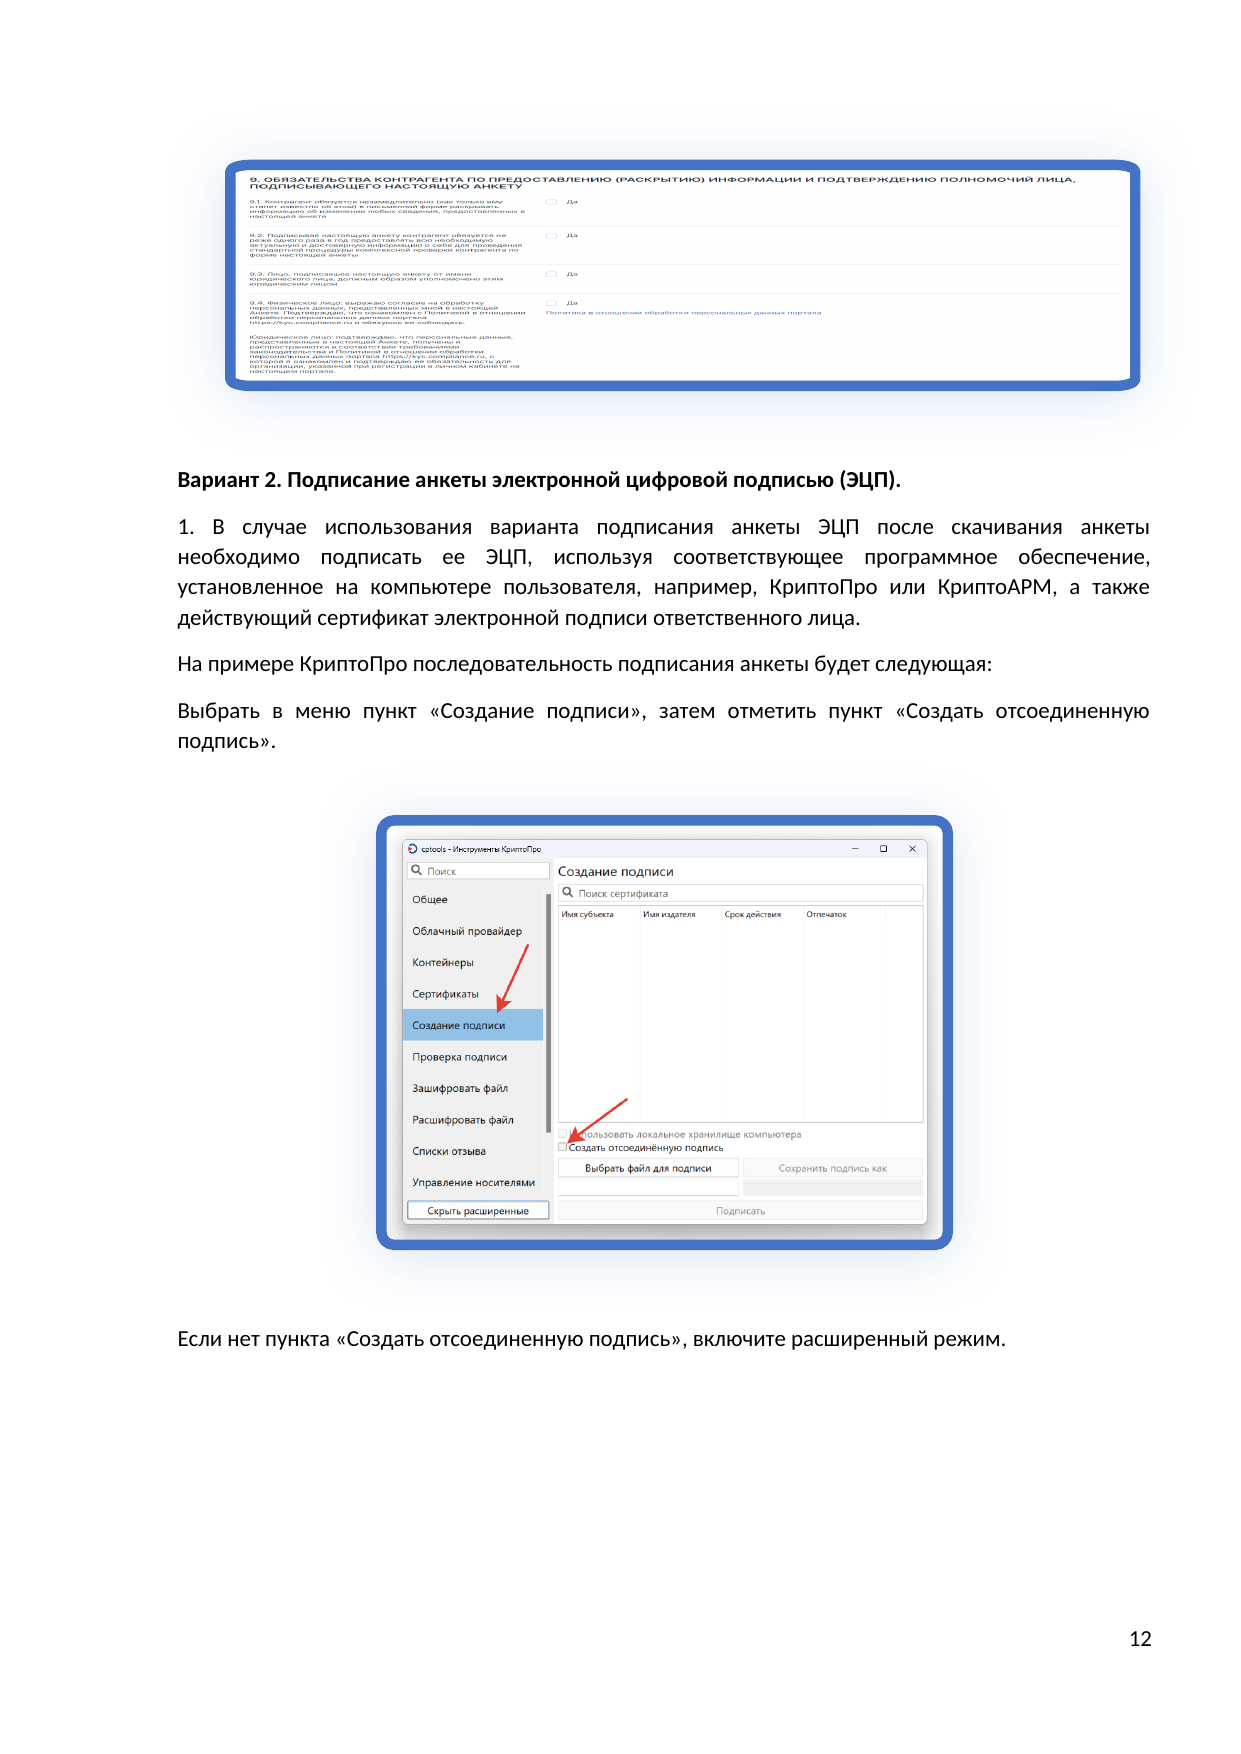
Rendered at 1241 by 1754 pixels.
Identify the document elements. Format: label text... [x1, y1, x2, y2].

text Выбрать в меню пункт «Создание подписи», затем отметить пункт «Создать отсоединенную подпись». [177, 696, 1152, 755]
text Вариант 2. Подписание анкеты электронной цифровой подписью (ЭЦП). [177, 465, 1152, 493]
picture [387, 826, 942, 1239]
text 1. В случае использования варианта подписания анкеты ЭЦП после скачивания анкеты необходимо подписать ее ЭЦП, используя соответствующее программное обеспечение, установленное на компьютере пользователя, например, КриптоПро или КриптоАРМ, а также действующий сертификат электронной подписи ответственного лица. [177, 512, 1152, 631]
text Если нет пункта «Создать отсоединенную подпись», включите расширенный режим. [177, 1324, 1152, 1352]
text На примере КриптоПро последовательность подписания анкеты будет следующая: [177, 649, 1152, 678]
